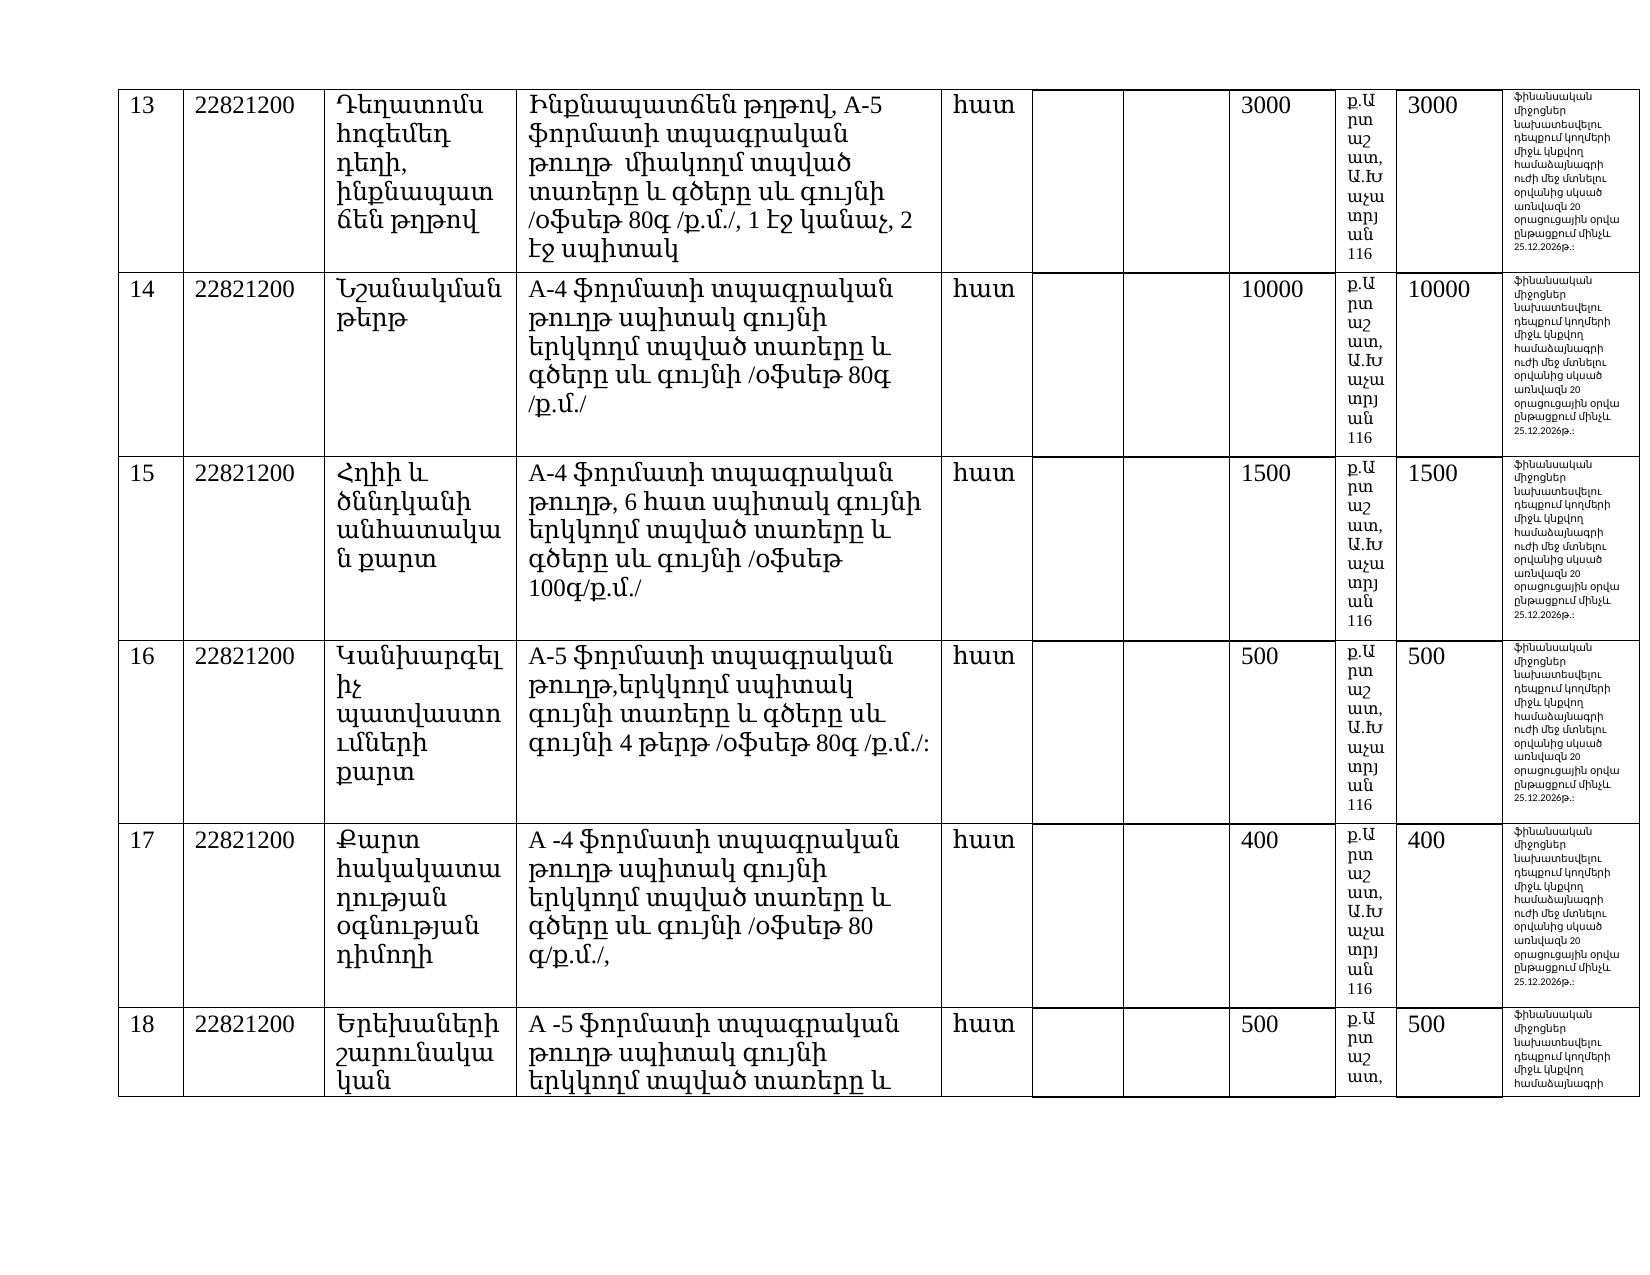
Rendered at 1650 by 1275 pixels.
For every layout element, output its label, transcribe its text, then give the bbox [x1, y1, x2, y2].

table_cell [1503, 1008, 1639, 1096]
table_cell [1033, 274, 1123, 456]
table_cell 3000 [1397, 91, 1502, 272]
table_cell 1500 [1230, 458, 1335, 639]
table_cell 400 [1397, 825, 1502, 1007]
table_cell 22821200 [184, 90, 324, 272]
table_cell 13 [119, 90, 183, 272]
table_cell A-5 ֆորմատի տպագրական թուղթ,երկկողմ սպիտակ գույնի տառերը և գծերը սև գույնի 4 թերթ /օֆսեթ 80գ /ք.մ./: [517, 641, 941, 823]
table_cell Կանխարգելիչ պատվաստումների քարտ [325, 641, 516, 823]
table_cell ք.Արտաշատ,Ա.Խաչատրյան 116 [1336, 824, 1396, 1007]
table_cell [1503, 90, 1639, 272]
table_cell [1124, 825, 1229, 1007]
table_cell հատ [942, 457, 1032, 639]
table_cell 14 [119, 273, 183, 456]
table_cell 10000 [1230, 274, 1335, 456]
table_cell 500 [1397, 642, 1502, 823]
table_cell [1124, 274, 1229, 456]
table_cell 500 [1230, 642, 1335, 823]
table_cell 18 [119, 1008, 183, 1096]
table_cell ք.Արտաշատ,Ա.Խաչատրյան 116 [1336, 641, 1396, 823]
table_cell Հղիի և ծննդկանի անհատական քարտ [325, 457, 516, 639]
table_cell A-4 ֆորմատի տպագրական թուղթ, 6 հատ սպիտակ գույնի երկկողմ տպված տառերը և գծերը սև գույնի /օֆսեթ 100գ/ք.մ./ [517, 457, 941, 639]
table_cell A -4 ֆորմատի տպագրական թուղթ սպիտակ գույնի երկկողմ տպված տառերը և գծերը սև գույնի /օֆսեթ 80 գ/ք.մ./, [517, 824, 941, 1007]
table_cell [1124, 91, 1229, 272]
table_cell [517, 1008, 941, 1096]
table_cell [1033, 1009, 1123, 1096]
table_cell 500 [1397, 1009, 1502, 1096]
table_cell ք.Արտաշատ,Ա.Խաչատրյան 116 [1336, 273, 1396, 456]
table_cell 22821200 [184, 824, 324, 1007]
table_cell [1124, 458, 1229, 639]
table_cell [1033, 91, 1123, 272]
table_cell 22821200 [184, 641, 324, 823]
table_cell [1336, 1008, 1396, 1096]
table_cell 16 [119, 641, 183, 823]
table_cell 22821200 [184, 1008, 324, 1096]
table_cell [1124, 1009, 1229, 1096]
table_cell 500 [1230, 1009, 1335, 1096]
table_cell հատ [942, 1008, 1032, 1096]
table_cell ք.Արտաշատ,Ա.Խաչատրյան 116 [1336, 457, 1396, 639]
table_cell 10000 [1397, 274, 1502, 456]
table_cell հատ [942, 90, 1032, 272]
table_cell 22821200 [184, 457, 324, 639]
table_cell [1336, 90, 1396, 272]
table_cell 1500 [1397, 458, 1502, 639]
table_cell 15 [119, 457, 183, 639]
table_cell [1033, 825, 1123, 1007]
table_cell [325, 1008, 516, 1096]
table_cell հատ [942, 273, 1032, 456]
table_cell Քարտ հակակատաղության օգնության դիմողի [325, 824, 516, 1007]
table_cell [1033, 642, 1123, 823]
table_cell Ինքնապատճեն թղթով, A-5 ֆորմատի տպագրական թուղթ միակողմ տպված տառերը և գծերը սև գույնի /օֆսեթ 80գ /ք.մ./, 1 էջ կանաչ, 2 էջ սպիտակ [517, 90, 941, 272]
table_cell 17 [119, 824, 183, 1007]
table_cell 22821200 [184, 273, 324, 456]
table_cell [1124, 642, 1229, 823]
table_cell A-4 ֆորմատի տպագրական թուղթ սպիտակ գույնի երկկողմ տպված տառերը և գծերը սև գույնի /օֆսեթ 80գ /ք.մ./ [517, 273, 941, 456]
table_cell հատ [942, 824, 1032, 1007]
table_cell Նշանակման թերթ [325, 273, 516, 456]
table_cell 400 [1230, 825, 1335, 1007]
table_cell Դեղատոմս հոգեմեդ դեղի, ինքնապատճեն թղթով [325, 90, 516, 272]
table_cell հատ [942, 641, 1032, 823]
table_cell 3000 [1230, 91, 1335, 272]
table_cell [1033, 458, 1123, 639]
